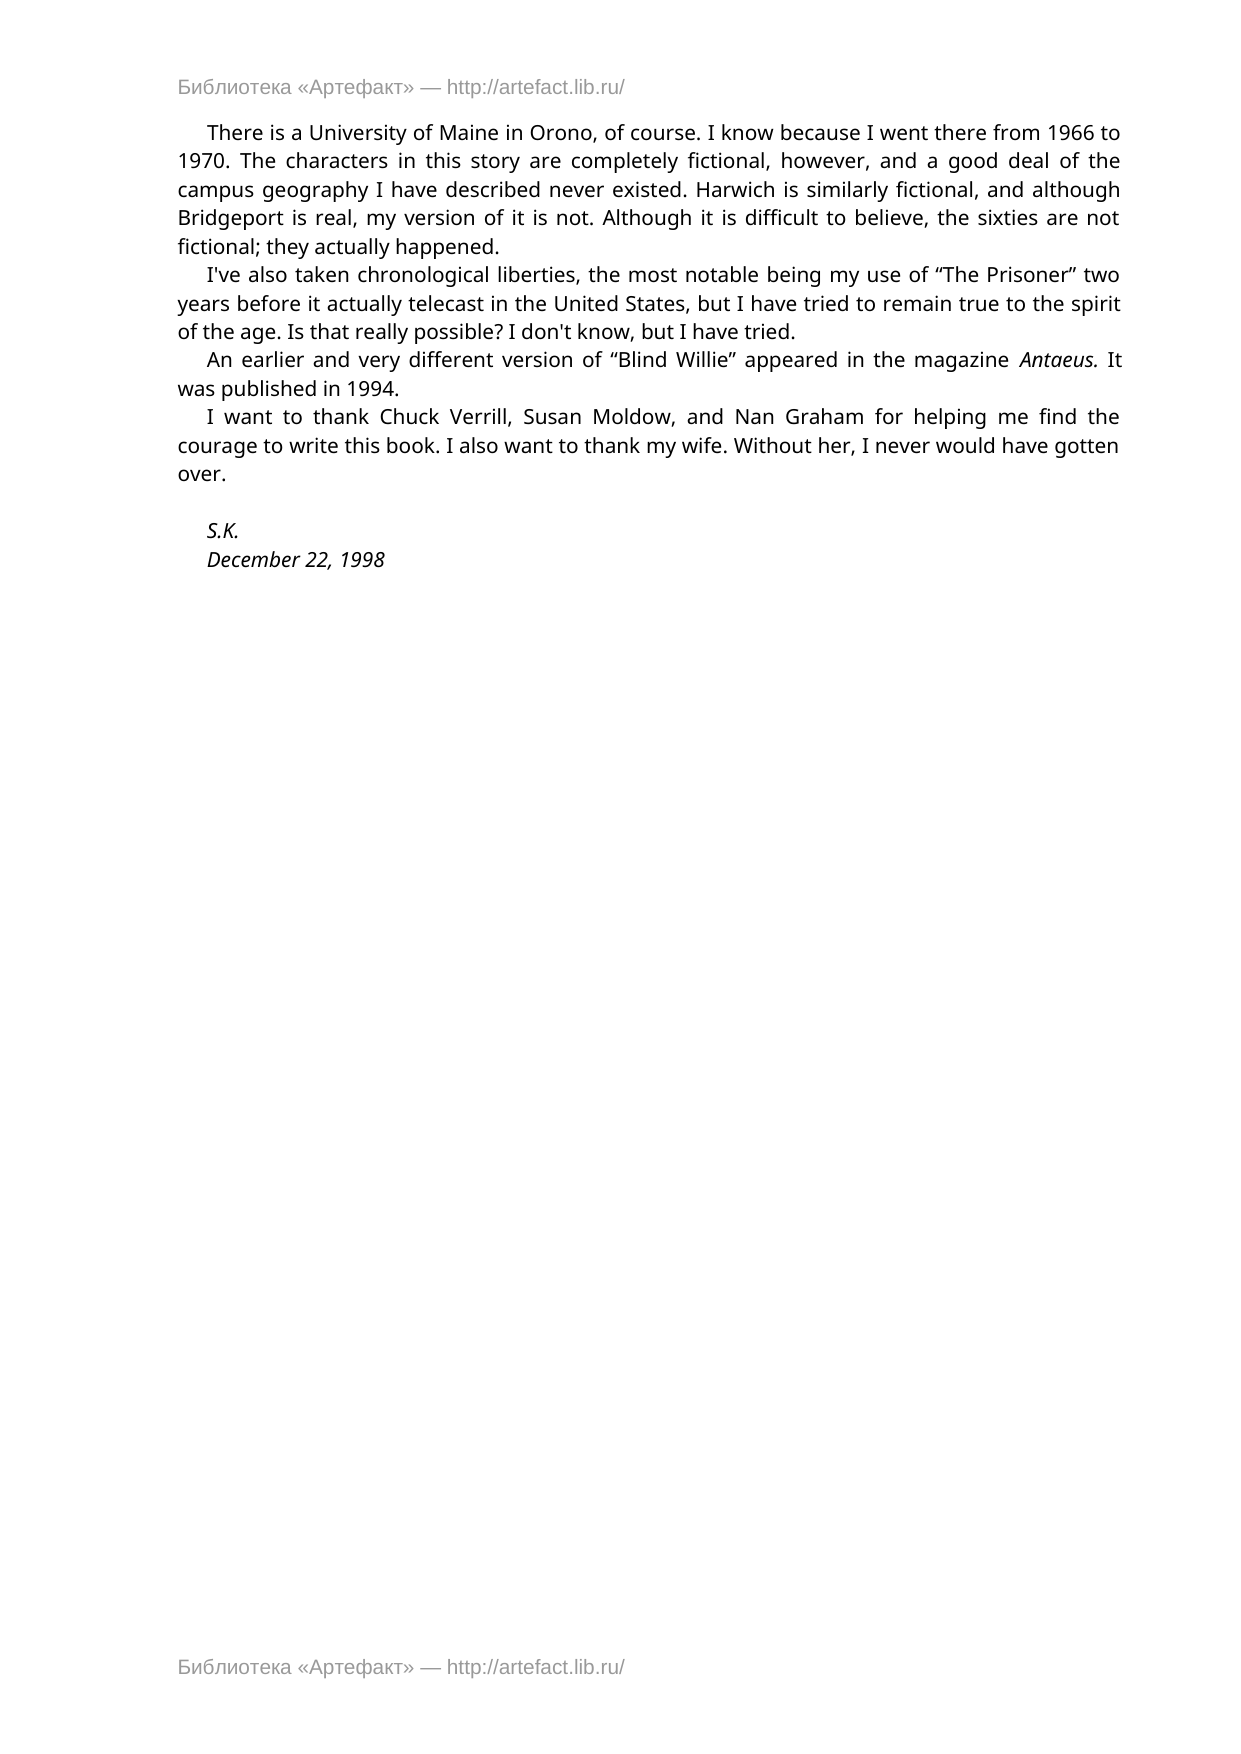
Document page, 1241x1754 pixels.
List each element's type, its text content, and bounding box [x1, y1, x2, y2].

text There is a University of Maine in Orono, of course. I know because I went there from 1966 to 1970. The characters in this story are completely fictional, however, and a good deal of the campus geography I have described never existed. Harwich is similarly fictional, and although Bridgeport is real, my version of it is not. Although it is difficult to believe, the sixties are not fictional; they actually happened. [177, 118, 1122, 260]
text December 22, 1998 [177, 545, 1122, 573]
text I want to thank Chuck Verrill, Susan Moldow, and Nan Graham for helping me find the courage to write this book. I also want to thank my wife. Without her, I never would have gotten over. [177, 402, 1122, 488]
text An earlier and very different version of “Blind Willie” appeared in the magazine Antaeus. It was published in 1994. [177, 346, 1122, 402]
text I've also taken chronological liberties, the most notable being my use of “The Prisoner” two years before it actually telecast in the United States, but I have tried to remain true to the spirit of the age. Is that really possible? I don't know, but I have tried. [177, 260, 1122, 346]
text S.K. [177, 516, 1122, 545]
